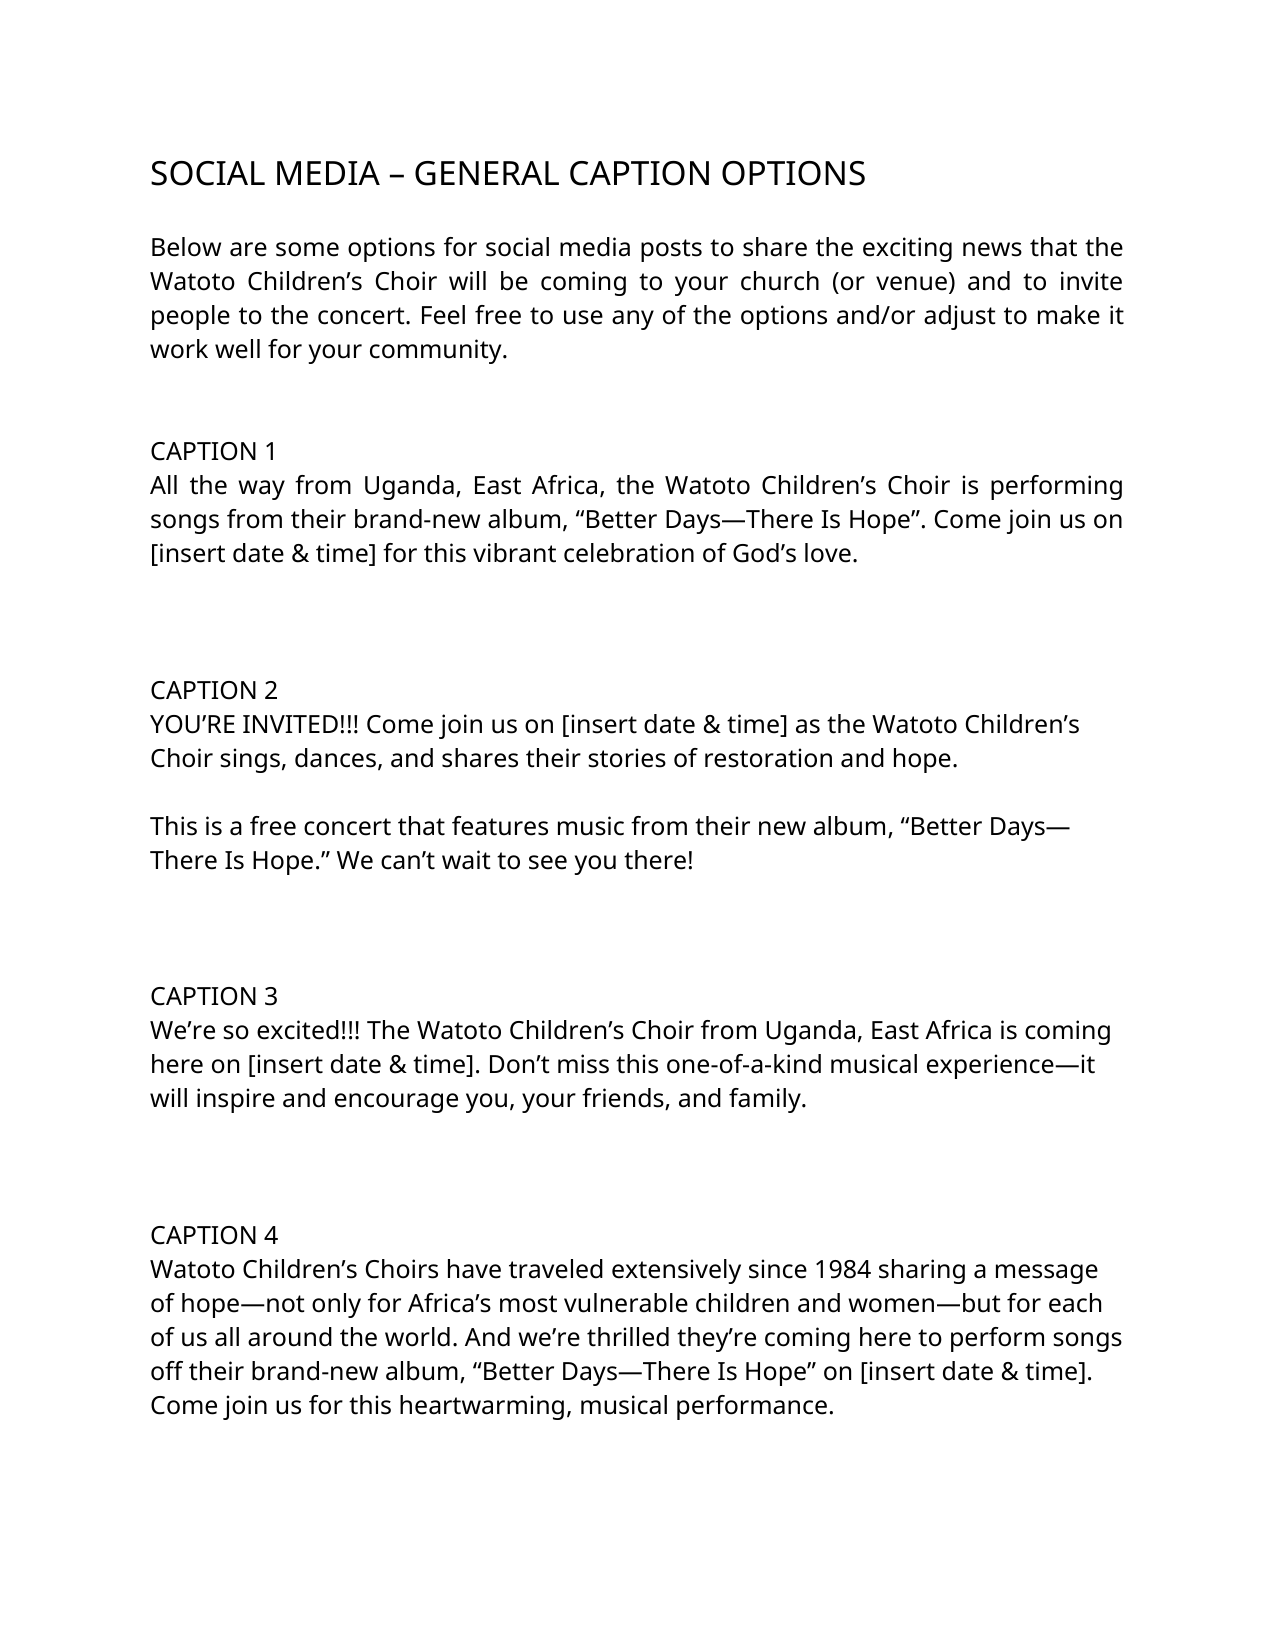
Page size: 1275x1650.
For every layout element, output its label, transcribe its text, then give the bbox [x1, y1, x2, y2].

text CAPTION 1 [150, 434, 1125, 468]
text CAPTION 3 [150, 979, 1125, 1013]
text Watoto Children’s Choirs have traveled extensively since 1984 sharing a message of hope—not only for Africa’s most vulnerable children and women—but for each of us all around the world. And we’re thrilled they’re coming here to perform songs off their brand-new album, “Better Days—There Is Hope” on [insert date & time]. Come join us for this heartwarming, musical performance. [150, 1251, 1125, 1422]
text CAPTION 2 [150, 672, 1125, 706]
text All the way from Uganda, East Africa, the Watoto Children’s Choir is performing songs from their brand-new album, “Better Days—There Is Hope”. Come join us on [insert date & time] for this vibrant celebration of God’s love. [150, 468, 1125, 570]
text CAPTION 4 [150, 1217, 1125, 1251]
text This is a free concert that features music from their new album, “Better Days—There Is Hope.” We can’t wait to see you there! [150, 808, 1125, 877]
text YOU’RE INVITED!!! Come join us on [insert date & time] as the Watoto Children’s Choir sings, dances, and shares their stories of restoration and hope. [150, 706, 1125, 774]
text Below are some options for social media posts to share the exciting news that the Watoto Children’s Choir will be coming to your church (or venue) and to invite people to the concert. Feel free to use any of the options and/or adjust to make it work well for your community. [150, 229, 1125, 366]
text We’re so excited!!! The Watoto Children’s Choir from Uganda, East Africa is coming here on [insert date & time]. Don’t miss this one-of-a-kind musical experience—it will inspire and encourage you, your friends, and family. [150, 1013, 1125, 1115]
text SOCIAL MEDIA – GENERAL CAPTION OPTIONS [150, 150, 1125, 195]
